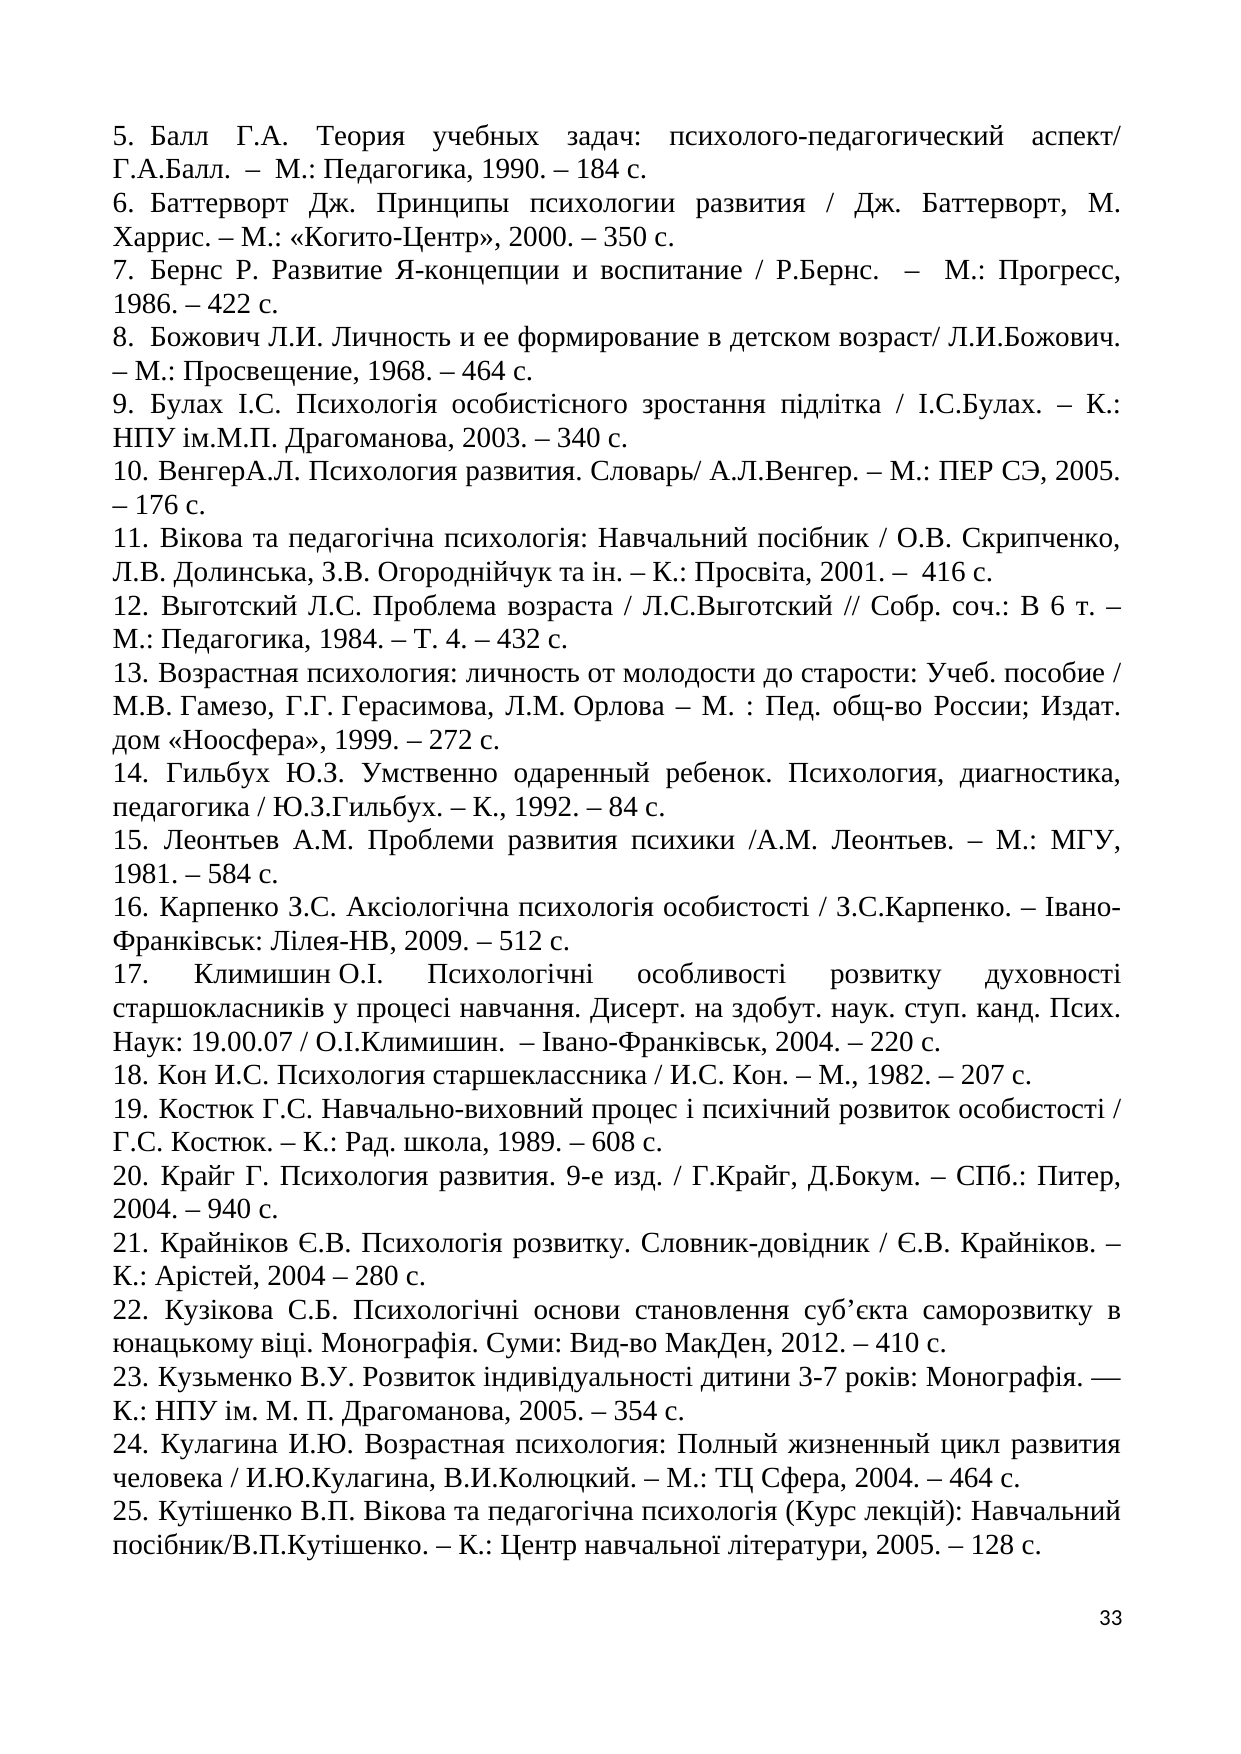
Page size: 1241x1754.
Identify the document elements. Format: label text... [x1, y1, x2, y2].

list Выготский Л.С. Проблема возраста / Л.С.Выготский // Собр. соч.: В 6 т. – М.: Педагогика, 1984. – Т. 4. – 432 с. [112, 588, 1122, 655]
list Божович Л.И. Личность и ее формирование в детском возраст/ Л.И.Божович. – М.: Просвещение, 1968. – 464 с. [112, 319, 1122, 386]
list Крайніков Є.В. Психологія розвитку. Словник-довідник / Є.В. Крайніков. – К.: Арістей, 2004 – 280 с. [112, 1225, 1122, 1292]
list Костюк Г.С. Навчально-виховний процес і психічний розвиток особистості / Г.С. Костюк. – К.: Рад. школа, 1989. – 608 с. [112, 1091, 1122, 1158]
list Кузьменко В.У. Розвиток індивідуальності дитини 3-7 років: Монографія. — К.: НПУ ім. М. П. Драгоманова, 2005. – 354 с. [112, 1359, 1122, 1426]
list Кулагина И.Ю. Возрастная психология: Полный жизненный цикл развития человека / И.Ю.Кулагина, В.И.Колюцкий. – М.: ТЦ Сфера, 2004. – 464 с. [112, 1426, 1122, 1493]
list Бернс Р. Развитие Я-концепции и воспитание / Р.Бернс. – М.: Прогресс, 1986. – 422 с. [112, 252, 1122, 319]
list Карпенко З.С. Аксіологічна психологія особистості / З.С.Карпенко. – Івано-Франківськ: Лілея-НВ, 2009. – 512 с. [112, 889, 1122, 957]
list Кутішенко В.П. Вікова та педагогічна психологія (Курс лекцій): Навчальний посібник/В.П.Кутішенко. – К.: Центр навчальної літератури, 2005. – 128 с. [112, 1493, 1122, 1560]
list ВенгерА.Л. Психология развития. Словарь/ А.Л.Венгер. – М.: ПЕР СЭ, 2005. – 176 с. [112, 453, 1122, 521]
list Климишин О.І. Психологічні особливості розвитку духовності старшокласників у процесі навчання. Дисерт. на здобут. наук. ступ. канд. Псих. Наук: 19.00.07 / О.І.Климишин. – Івано-Франківськ, 2004. – 220 с. [112, 957, 1122, 1057]
list Вікова та педагогічна психологія: Навчальний посібник / О.В. Скрипченко, Л.В. Долинська, З.В. Огороднійчук та ін. – К.: Просвіта, 2001. – 416 с. [112, 521, 1122, 588]
list Возрастная психология: личность от молодости до старости: Учеб. пособие / М.В. Гамезо, Г.Г. Герасимова, Л.М. Орлова – М. : Пед. общ-во России; Издат. дом «Ноосфера», 1999. – 272 с. [112, 655, 1122, 755]
list Крайг Г. Психология развития. 9-е изд. / Г.Крайг, Д.Бокум. – СПб.: Питер, 2004. – 940 с. [112, 1158, 1122, 1225]
list Балл Г.А. Теория учебных задач: психолого-педагогический аспект/ Г.А.Балл. – М.: Педагогика, 1990. – 184 с. [112, 118, 1122, 185]
list Гильбух Ю.З. Умственно одаренный ребенок. Психология, диагностика, педагогика / Ю.З.Гильбух. – К., 1992. – 84 с. [112, 755, 1122, 822]
list Кон И.С. Психология старшеклассника / И.С. Кон. – М., 1982. – 207 с. [112, 1057, 1122, 1091]
list Булах І.С. Психологія особистісного зростання підлітка / І.С.Булах. – К.: НПУ ім.М.П. Драгоманова, 2003. – 340 с. [112, 386, 1122, 453]
list Леонтьев А.М. Проблеми развития психики /А.М. Леонтьев. – М.: МГУ, 1981. – 584 с. [112, 822, 1122, 889]
list Баттерворт Дж. Принципы психологии развития / Дж. Баттерворт, М. Харрис. – М.: «Когито-Центр», 2000. – 350 с. [112, 185, 1122, 252]
list Кузікова С.Б. Психологічні основи становлення суб’єкта саморозвитку в юнацькому віці. Монографія. Суми: Вид-во МакДен, 2012. – 410 с. [112, 1292, 1122, 1359]
